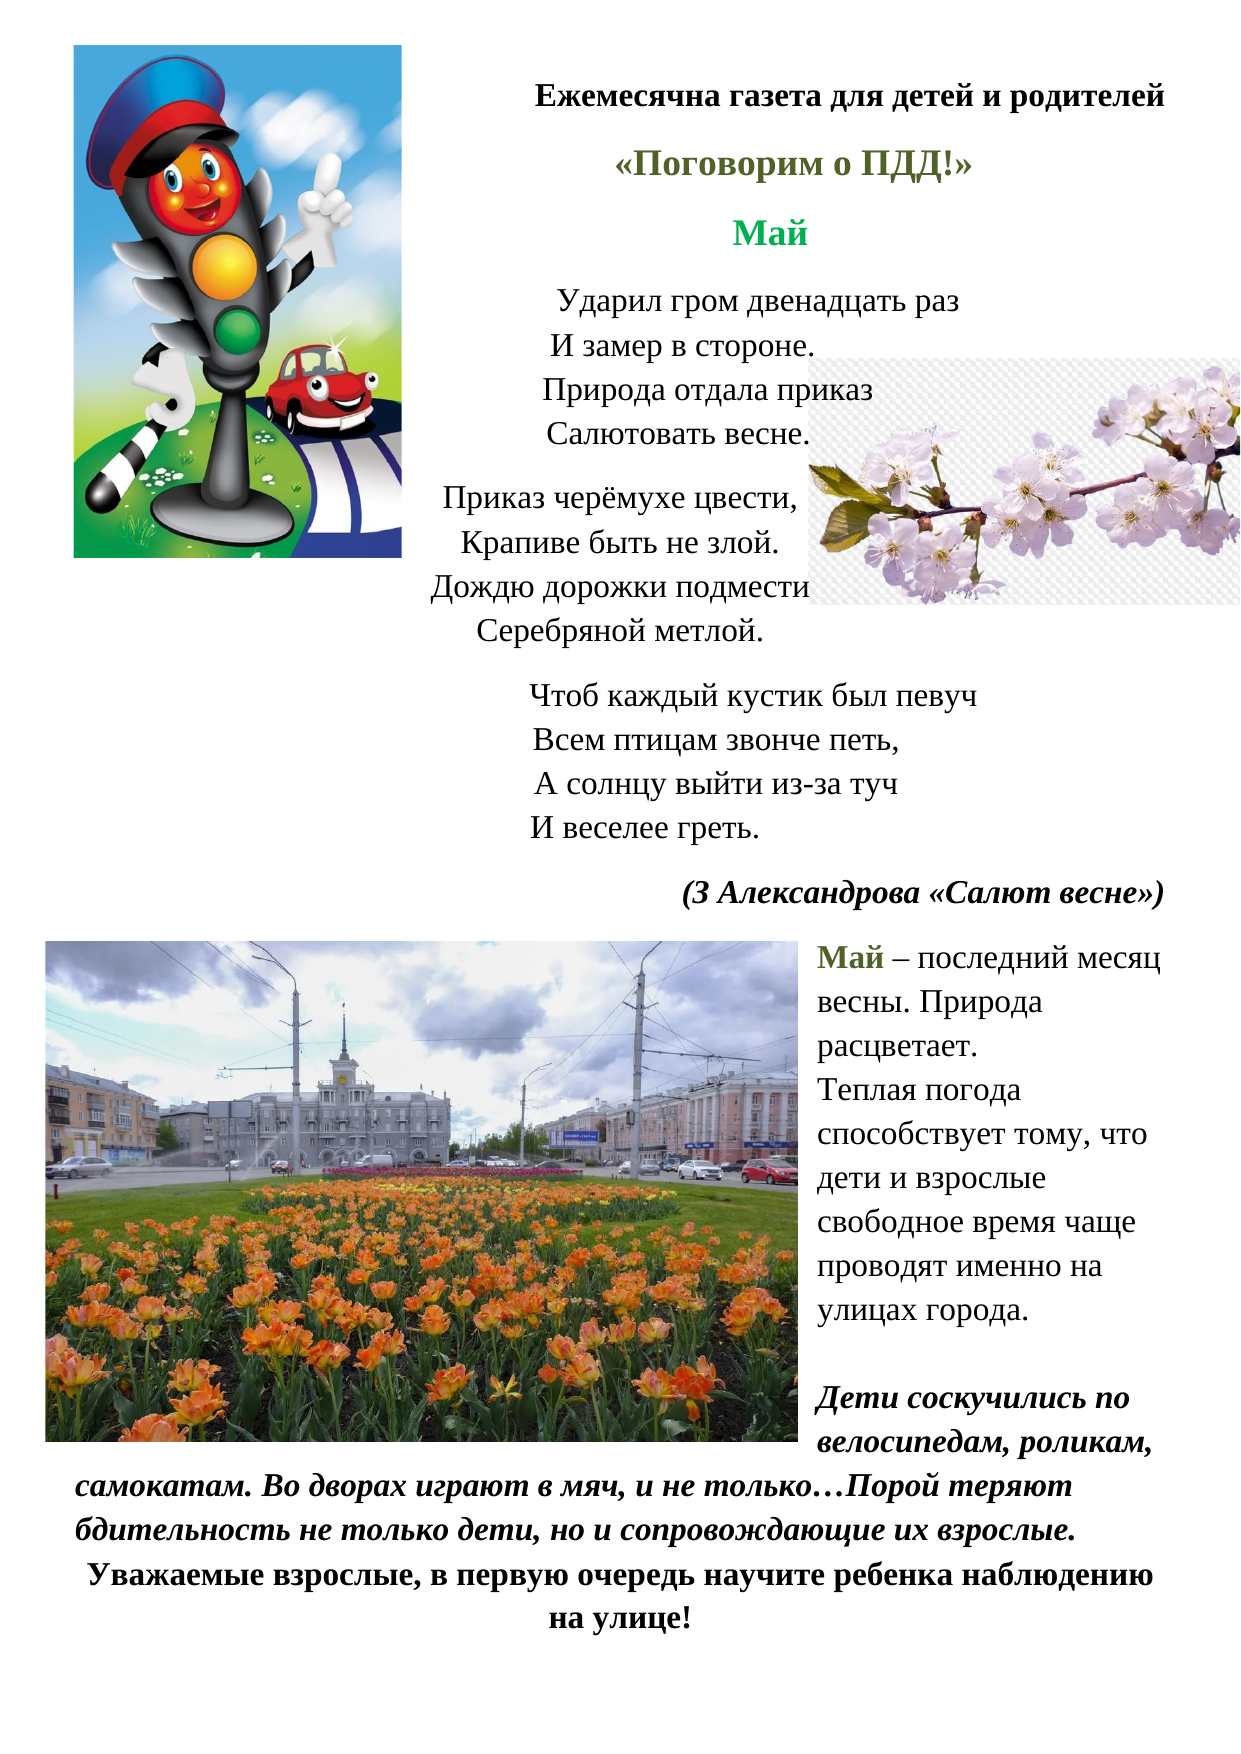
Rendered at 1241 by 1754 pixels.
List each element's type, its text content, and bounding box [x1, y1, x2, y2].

text «Поговорим о ПДД!» [75, 140, 1165, 183]
text Дети соскучились по велосипедам, роликам, самокатам. Во дворах играют в мяч, и не только…Порой теряют бдительность не только дети, но и сопровождающие их взрослые. [75, 1377, 1165, 1548]
picture [45, 941, 798, 1441]
picture [73, 45, 402, 558]
text Чтоб каждый кустик был певуч Всем птицам звонче петь, А солнцу выйти из-за туч И веселее греть. [75, 675, 1165, 845]
text Май [75, 210, 1165, 253]
text Ударил гром двенадцать раз И замер в стороне. Природа отдала приказ Салютовать весне. [75, 281, 1165, 451]
picture [807, 358, 1241, 605]
text Приказ черёмухе цвести, Крапиве быть не злой. Дождю дорожки подмести Серебряной метлой. [75, 478, 1165, 648]
text (З Александрова «Салют весне») [75, 872, 1165, 910]
text Уважаемые взрослые, в первую очередь научите ребенка наблюдению на улице! [75, 1554, 1165, 1636]
text Май – последний месяц весны. Природа расцветает. [75, 937, 1165, 1063]
text Теплая погода способствует тому, что дети и взрослые свободное время чаще проводят именно на улицах города. [798, 1069, 1165, 1328]
text Ежемесячна газета для детей и родителей [75, 75, 1165, 113]
